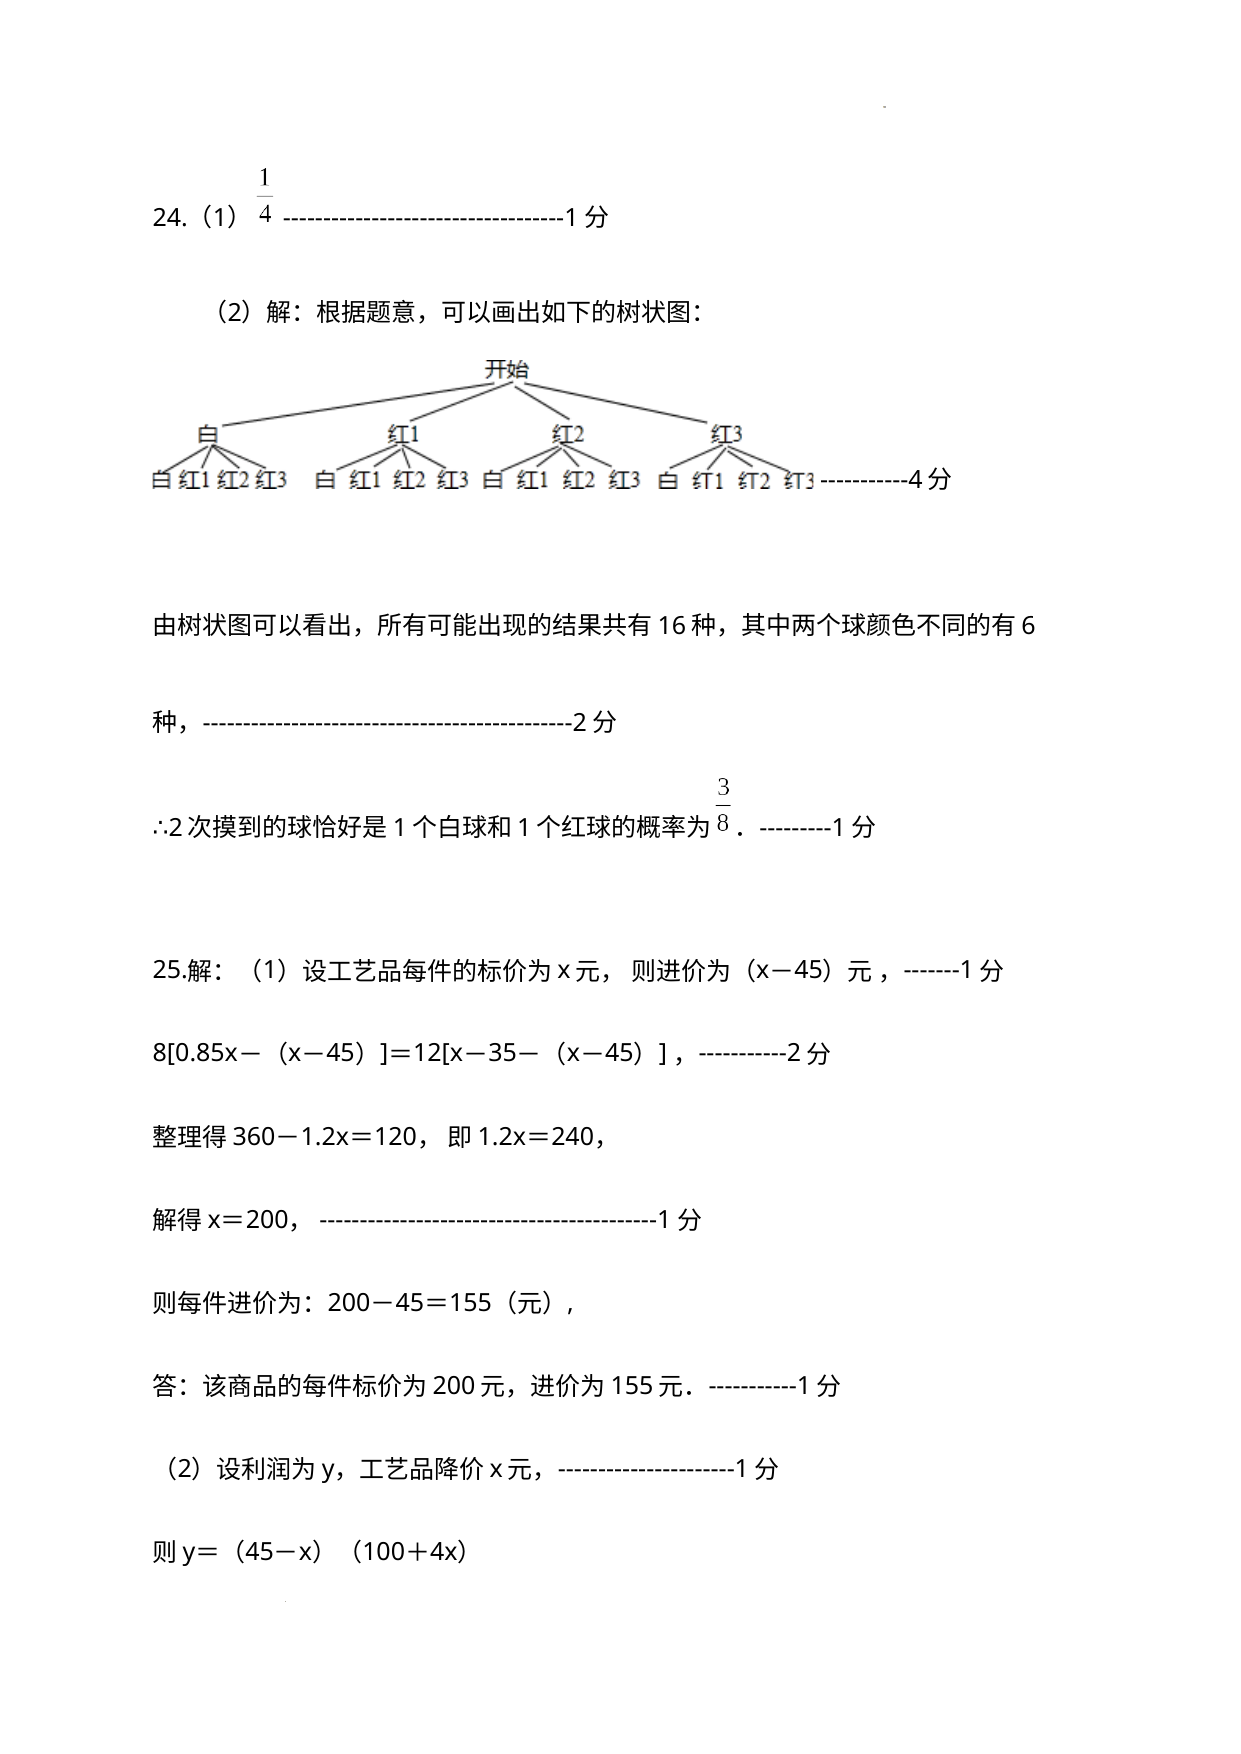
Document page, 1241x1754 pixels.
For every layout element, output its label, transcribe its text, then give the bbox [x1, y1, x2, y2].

text （2）解：根据题意，可以画出如下的树状图： [152, 278, 1088, 343]
text 解得x＝200， ------------------------------------------1分 [152, 1186, 1088, 1251]
text 则每件进价为：200－45＝155（元）, [152, 1269, 1088, 1334]
text 整理得360－1.2x＝120， 即1.2x＝240， [152, 1103, 1088, 1168]
text 25.解：（1）设工艺品每件的标价为x元， 则进价为（x－45）元 ，-------1分 [152, 937, 1088, 1002]
text 由树状图可以看出，所有可能出现的结果共有16种，其中两个球颜色不同的有6种，----------------------------------------------2分 [152, 591, 1088, 753]
text （2）设利润为y，工艺品降价x元，----------------------1分 [152, 1435, 1088, 1500]
picture [152, 360, 814, 489]
text 24.（1） -----------------------------------1分 [152, 162, 1088, 259]
text 则y＝（45－x）（100＋4x） [152, 1518, 1088, 1583]
text 8[0.85x－（x－45）]＝12[x－35－（x－45）] ，-----------2分 [152, 1020, 1088, 1085]
text ∴2次摸到的球恰好是1个白球和1个红球的概率为．---------1分 [152, 771, 1088, 869]
text 答：该商品的每件标价为200元，进价为155元．-----------1分 [152, 1352, 1088, 1417]
